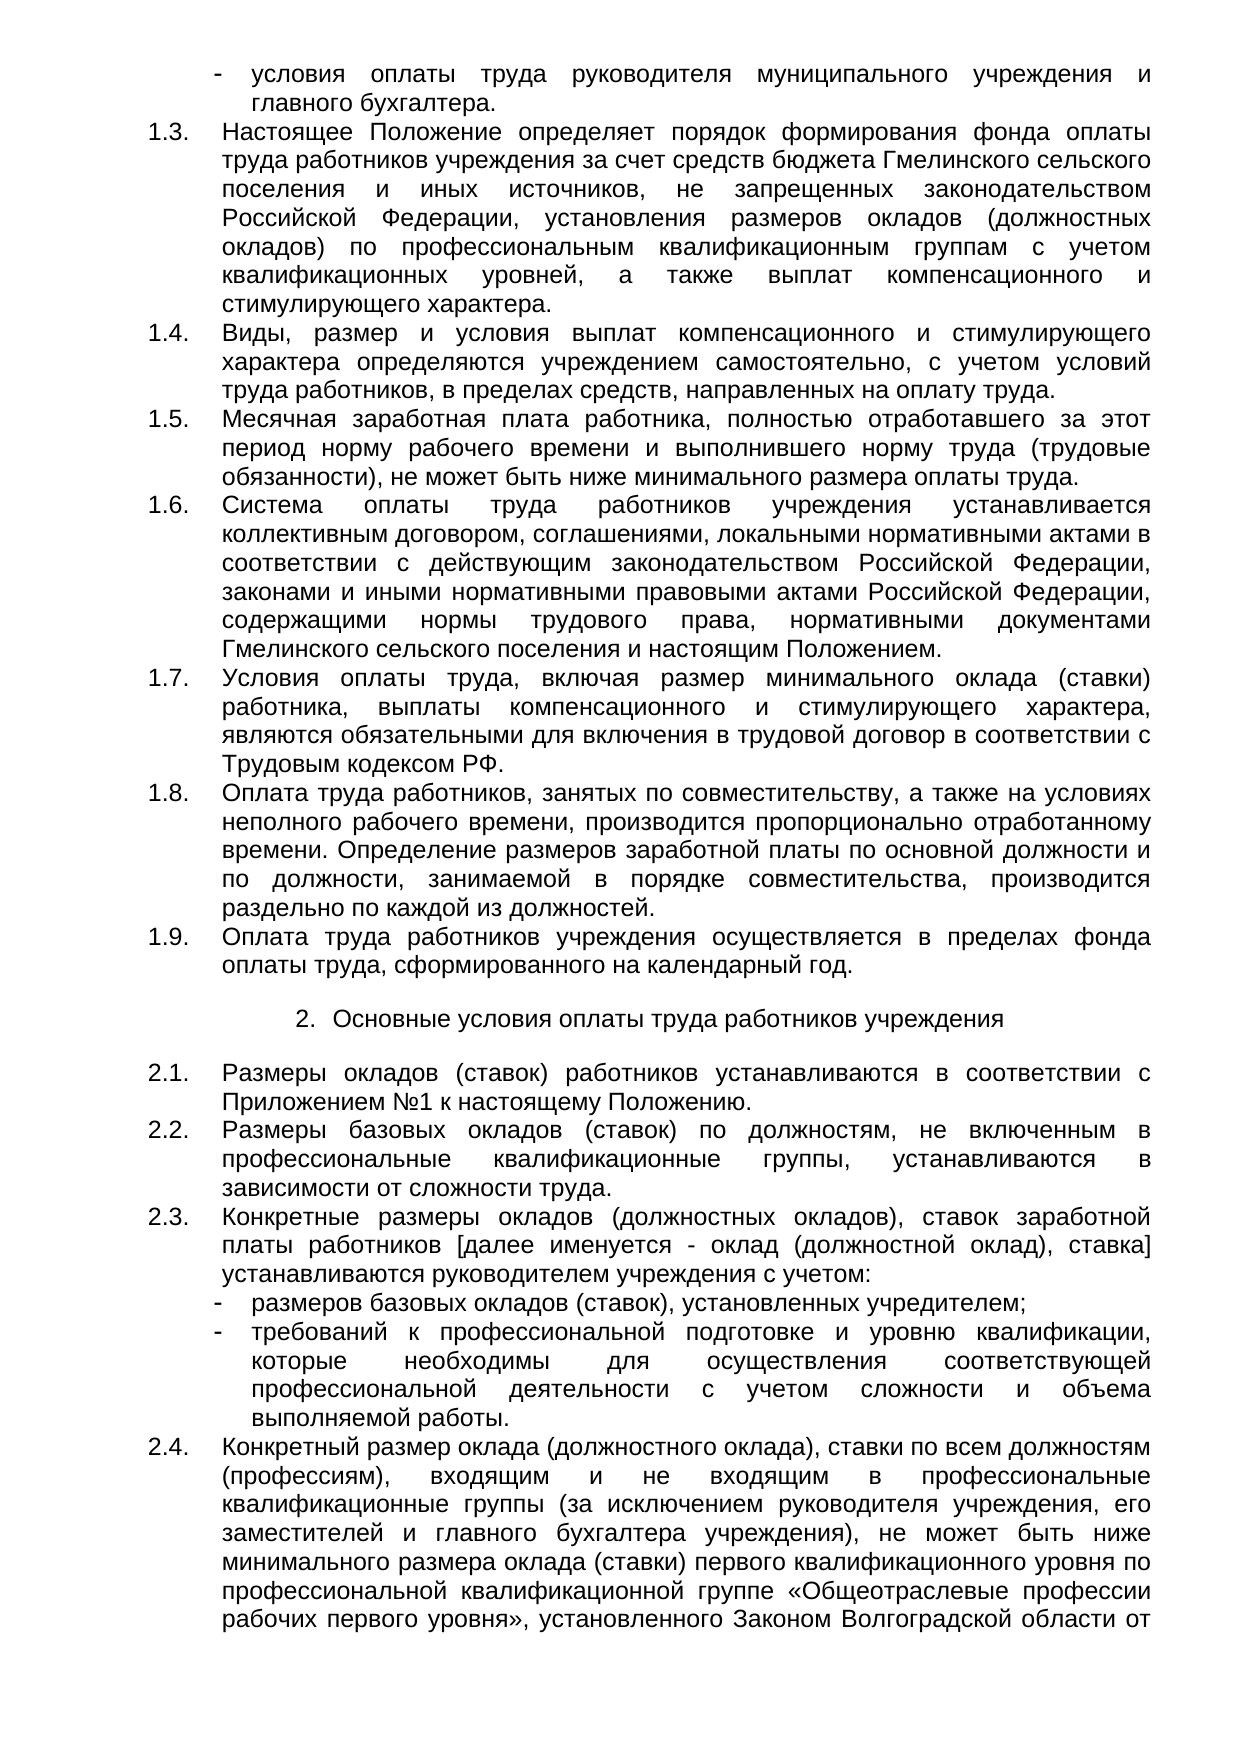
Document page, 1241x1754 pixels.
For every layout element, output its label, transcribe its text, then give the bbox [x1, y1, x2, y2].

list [148, 1432, 1152, 1633]
list Основные условия оплаты труда работников учреждения [148, 1004, 1152, 1033]
list Система оплаты труда работников учреждения устанавливается коллективным договором, соглашениями, локальными нормативными актами в соответствии с действующим законодательством Российской Федерации, законами и иными нормативными правовыми актами Российской Федерации, содержащими нормы трудового права, нормативными документами Гмелинского сельского поселения и настоящим Положением. [148, 491, 1152, 663]
list условия оплаты труда руководителя муниципального учреждения и главного бухгалтера. [214, 59, 1152, 117]
list Месячная заработная плата работника, полностью отработавшего за этот период норму рабочего времени и выполнившего норму труда (трудовые обязанности), не может быть ниже минимального размера оплаты труда. [148, 404, 1152, 491]
list Оплата труда работников учреждения осуществляется в пределах фонда оплаты труда, сформированного на календарный год. [148, 922, 1152, 979]
list Размеры окладов (ставок) работников устанавливаются в соответствии с Приложением №1 к настоящему Положению. [148, 1058, 1152, 1116]
list Конкретные размеры окладов (должностных окладов), ставок заработной платы работников [далее именуется - оклад (должностной оклад), ставка] устанавливаются руководителем учреждения с учетом: [148, 1202, 1152, 1288]
list размеров базовых окладов (ставок), установленных учредителем; [214, 1288, 1152, 1317]
list Настоящее Положение определяет порядок формирования фонда оплаты труда работников учреждения за счет средств бюджета Гмелинского сельского поселения и иных источников, не запрещенных законодательством Российской Федерации, установления размеров окладов (должностных окладов) по профессиональным квалификационным группам с учетом квалификационных уровней, а также выплат компенсационного и стимулирующего характера. [148, 117, 1152, 318]
list Виды, размер и условия выплат компенсационного и стимулирующего характера определяются учреждением самостоятельно, с учетом условий труда работников, в пределах средств, направленных на оплату труда. [148, 318, 1152, 404]
list Оплата труда работников, занятых по совместительству, а также на условиях неполного рабочего времени, производится пропорционально отработанному времени. Определение размеров заработной платы по основной должности и по должности, занимаемой в порядке совместительства, производится раздельно по каждой из должностей. [148, 778, 1152, 922]
list Размеры базовых окладов (ставок) по должностям, не включенным в профессиональные квалификационные группы, устанавливаются в зависимости от сложности труда. [148, 1116, 1152, 1202]
list Условия оплаты труда, включая размер минимального оклада (ставки) работника, выплаты компенсационного и стимулирующего характера, являются обязательными для включения в трудовой договор в соответствии с Трудовым кодексом РФ. [148, 663, 1152, 778]
list требований к профессиональной подготовке и уровню квалификации, которые необходимы для осуществления соответствующей профессиональной деятельности с учетом сложности и объема выполняемой работы. [214, 1317, 1152, 1432]
